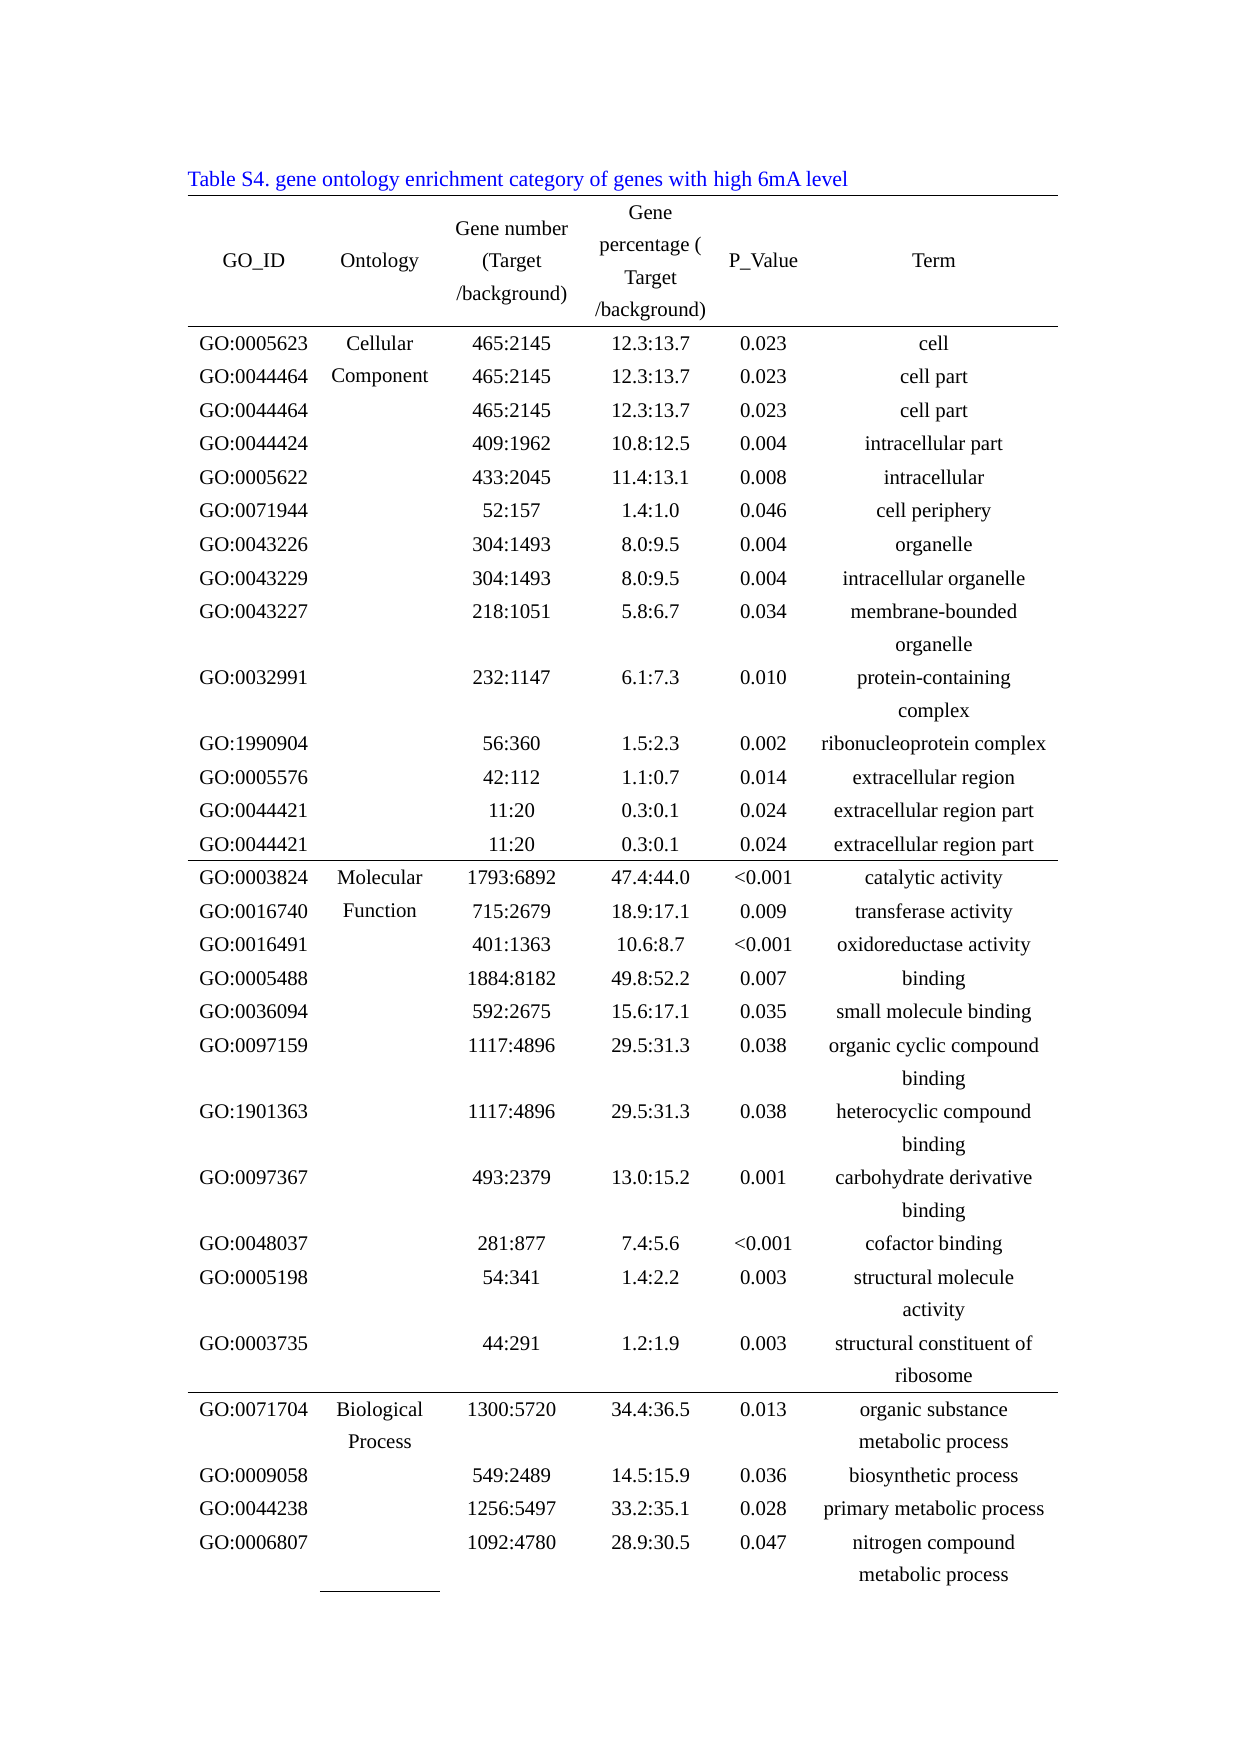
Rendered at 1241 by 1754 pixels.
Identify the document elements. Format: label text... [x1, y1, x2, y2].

table_cell 1092:4780 [440, 1525, 583, 1591]
table_cell GO:0044421 [188, 827, 320, 860]
table_cell Molecular Function [320, 861, 439, 1392]
table_cell 8.0:9.5 [584, 527, 717, 560]
table_cell 52:157 [440, 493, 583, 527]
table_cell cell part [809, 393, 1058, 426]
table_cell membrane-bounded organelle [809, 594, 1058, 660]
table_cell 0.023 [717, 393, 809, 426]
table_cell organic substance metabolic process [809, 1393, 1058, 1458]
table_cell 1884:8182 [440, 961, 583, 994]
table_cell catalytic activity [809, 861, 1058, 894]
table_cell GO:0044464 [188, 393, 320, 426]
table_header Gene percentage ( Target /background) [584, 196, 717, 326]
table_cell 29.5:31.3 [584, 1094, 717, 1160]
table_cell 34.4:36.5 [584, 1393, 717, 1458]
table_cell 0.028 [717, 1491, 809, 1525]
table_cell 44:291 [440, 1326, 583, 1392]
table_cell extracellular region part [809, 827, 1058, 860]
table_cell 7.4:5.6 [584, 1226, 717, 1259]
table_cell nitrogen compound metabolic process [809, 1525, 1058, 1591]
table_cell 12.3:13.7 [584, 393, 717, 426]
table_cell 0.004 [717, 426, 809, 460]
table_header P_Value [717, 196, 809, 326]
table_cell 12.3:13.7 [584, 327, 717, 359]
table_cell 0.023 [717, 359, 809, 393]
table_cell 0.013 [717, 1393, 809, 1458]
table_cell GO:1901363 [188, 1094, 320, 1160]
table_cell 1117:4896 [440, 1028, 583, 1094]
table_cell 54:341 [440, 1260, 583, 1326]
text Table S4. gene ontology enrichment category of genes with high 6mA level [187, 162, 1053, 194]
table_cell 0.024 [717, 793, 809, 827]
table_cell cofactor binding [809, 1226, 1058, 1259]
table_header Ontology [320, 196, 439, 326]
table_cell 0.009 [717, 894, 809, 927]
table_cell 0.004 [717, 560, 809, 594]
table_cell GO:0016740 [188, 894, 320, 927]
table_cell GO:0006807 [188, 1525, 320, 1591]
table_cell 13.0:15.2 [584, 1160, 717, 1226]
table_cell 0.007 [717, 961, 809, 994]
table_cell GO:0097367 [188, 1160, 320, 1226]
table_cell GO:0044424 [188, 426, 320, 460]
table_cell 0.004 [717, 527, 809, 560]
table_cell extracellular region part [809, 793, 1058, 827]
table_cell Biological Process [320, 1393, 439, 1591]
table_cell 592:2675 [440, 994, 583, 1028]
table_cell GO:0016491 [188, 927, 320, 961]
table_cell 0.3:0.1 [584, 793, 717, 827]
table_cell 0.008 [717, 460, 809, 493]
table_cell structural molecule activity [809, 1260, 1058, 1326]
table_cell 42:112 [440, 760, 583, 793]
table_cell GO:0043227 [188, 594, 320, 660]
table_cell GO:0005622 [188, 460, 320, 493]
table_header GO_ID [188, 196, 320, 326]
table_cell small molecule binding [809, 994, 1058, 1028]
table_cell GO:0043226 [188, 527, 320, 560]
table_cell 433:2045 [440, 460, 583, 493]
table_cell GO:0097159 [188, 1028, 320, 1094]
table_cell 14.5:15.9 [584, 1458, 717, 1491]
table_cell cell [809, 327, 1058, 359]
table_cell 0.001 [717, 1160, 809, 1226]
table_cell <0.001 [717, 861, 809, 894]
table_cell 1300:5720 [440, 1393, 583, 1458]
table_cell 33.2:35.1 [584, 1491, 717, 1525]
table_cell 49.8:52.2 [584, 961, 717, 994]
table_cell 401:1363 [440, 927, 583, 961]
table_header Gene number (Target /background) [440, 196, 583, 326]
table_cell 0.034 [717, 594, 809, 660]
table_cell 1.4:2.2 [584, 1260, 717, 1326]
table_cell 715:2679 [440, 894, 583, 927]
table_cell 1.1:0.7 [584, 760, 717, 793]
table_cell intracellular part [809, 426, 1058, 460]
table_cell 5.8:6.7 [584, 594, 717, 660]
table_cell 11:20 [440, 793, 583, 827]
table_cell 56:360 [440, 726, 583, 759]
table_cell GO:0043229 [188, 560, 320, 594]
table_cell 0.024 [717, 827, 809, 860]
table_cell GO:0071944 [188, 493, 320, 527]
table_cell 465:2145 [440, 393, 583, 426]
table_cell intracellular organelle [809, 560, 1058, 594]
table_cell 0.003 [717, 1326, 809, 1392]
table_cell biosynthetic process [809, 1458, 1058, 1491]
table_header Term [809, 196, 1058, 326]
table_cell 47.4:44.0 [584, 861, 717, 894]
table_cell GO:0005623 [188, 327, 320, 359]
table_cell 18.9:17.1 [584, 894, 717, 927]
table_cell organelle [809, 527, 1058, 560]
table_cell GO:0044421 [188, 793, 320, 827]
table_cell 0.038 [717, 1094, 809, 1160]
table_cell GO:0044238 [188, 1491, 320, 1525]
table_cell 0.002 [717, 726, 809, 759]
table_cell transferase activity [809, 894, 1058, 927]
table_cell Cellular Component [320, 327, 439, 860]
table_cell 0.038 [717, 1028, 809, 1094]
table_cell 232:1147 [440, 660, 583, 726]
table_cell 11:20 [440, 827, 583, 860]
table_cell <0.001 [717, 927, 809, 961]
table_cell 10.6:8.7 [584, 927, 717, 961]
table_cell GO:0003735 [188, 1326, 320, 1392]
table_cell GO:0036094 [188, 994, 320, 1028]
table_cell 549:2489 [440, 1458, 583, 1491]
table_cell 29.5:31.3 [584, 1028, 717, 1094]
table_cell 6.1:7.3 [584, 660, 717, 726]
table_cell 1793:6892 [440, 861, 583, 894]
table_cell 1.4:1.0 [584, 493, 717, 527]
table_cell cell periphery [809, 493, 1058, 527]
table_cell 11.4:13.1 [584, 460, 717, 493]
table_cell 12.3:13.7 [584, 359, 717, 393]
table_cell GO:0032991 [188, 660, 320, 726]
table_cell GO:0071704 [188, 1393, 320, 1458]
table_cell 0.035 [717, 994, 809, 1028]
table_cell 0.047 [717, 1525, 809, 1591]
table_cell protein-containing complex [809, 660, 1058, 726]
table_cell <0.001 [717, 1226, 809, 1259]
table_cell extracellular region [809, 760, 1058, 793]
table_cell 10.8:12.5 [584, 426, 717, 460]
table_cell GO:1990904 [188, 726, 320, 759]
table_cell 0.010 [717, 660, 809, 726]
table_cell structural constituent of ribosome [809, 1326, 1058, 1392]
table_cell GO:0048037 [188, 1226, 320, 1259]
table_cell 0.036 [717, 1458, 809, 1491]
table_cell GO:0009058 [188, 1458, 320, 1491]
table_cell GO:0044464 [188, 359, 320, 393]
table_cell 304:1493 [440, 527, 583, 560]
table_cell 0.023 [717, 327, 809, 359]
table_cell 1.2:1.9 [584, 1326, 717, 1392]
table_cell oxidoreductase activity [809, 927, 1058, 961]
table_cell primary metabolic process [809, 1491, 1058, 1525]
table_cell 15.6:17.1 [584, 994, 717, 1028]
table_cell 218:1051 [440, 594, 583, 660]
table_cell 1117:4896 [440, 1094, 583, 1160]
table_cell 465:2145 [440, 327, 583, 359]
table_cell 493:2379 [440, 1160, 583, 1226]
table_cell intracellular [809, 460, 1058, 493]
table_cell 0.046 [717, 493, 809, 527]
table_cell GO:0005198 [188, 1260, 320, 1326]
table_cell 0.003 [717, 1260, 809, 1326]
table_cell 409:1962 [440, 426, 583, 460]
table_cell ribonucleoprotein complex [809, 726, 1058, 759]
table_cell GO:0005576 [188, 760, 320, 793]
table_cell 1.5:2.3 [584, 726, 717, 759]
table_cell GO:0005488 [188, 961, 320, 994]
table_cell 28.9:30.5 [584, 1525, 717, 1591]
table_cell carbohydrate derivative binding [809, 1160, 1058, 1226]
table_cell 465:2145 [440, 359, 583, 393]
table_cell 304:1493 [440, 560, 583, 594]
table_cell 0.3:0.1 [584, 827, 717, 860]
table_cell heterocyclic compound binding [809, 1094, 1058, 1160]
table_cell 281:877 [440, 1226, 583, 1259]
table_cell binding [809, 961, 1058, 994]
table_cell organic cyclic compound binding [809, 1028, 1058, 1094]
table_cell GO:0003824 [188, 861, 320, 894]
table_cell 1256:5497 [440, 1491, 583, 1525]
table_cell 0.014 [717, 760, 809, 793]
table_cell cell part [809, 359, 1058, 393]
table_cell 8.0:9.5 [584, 560, 717, 594]
